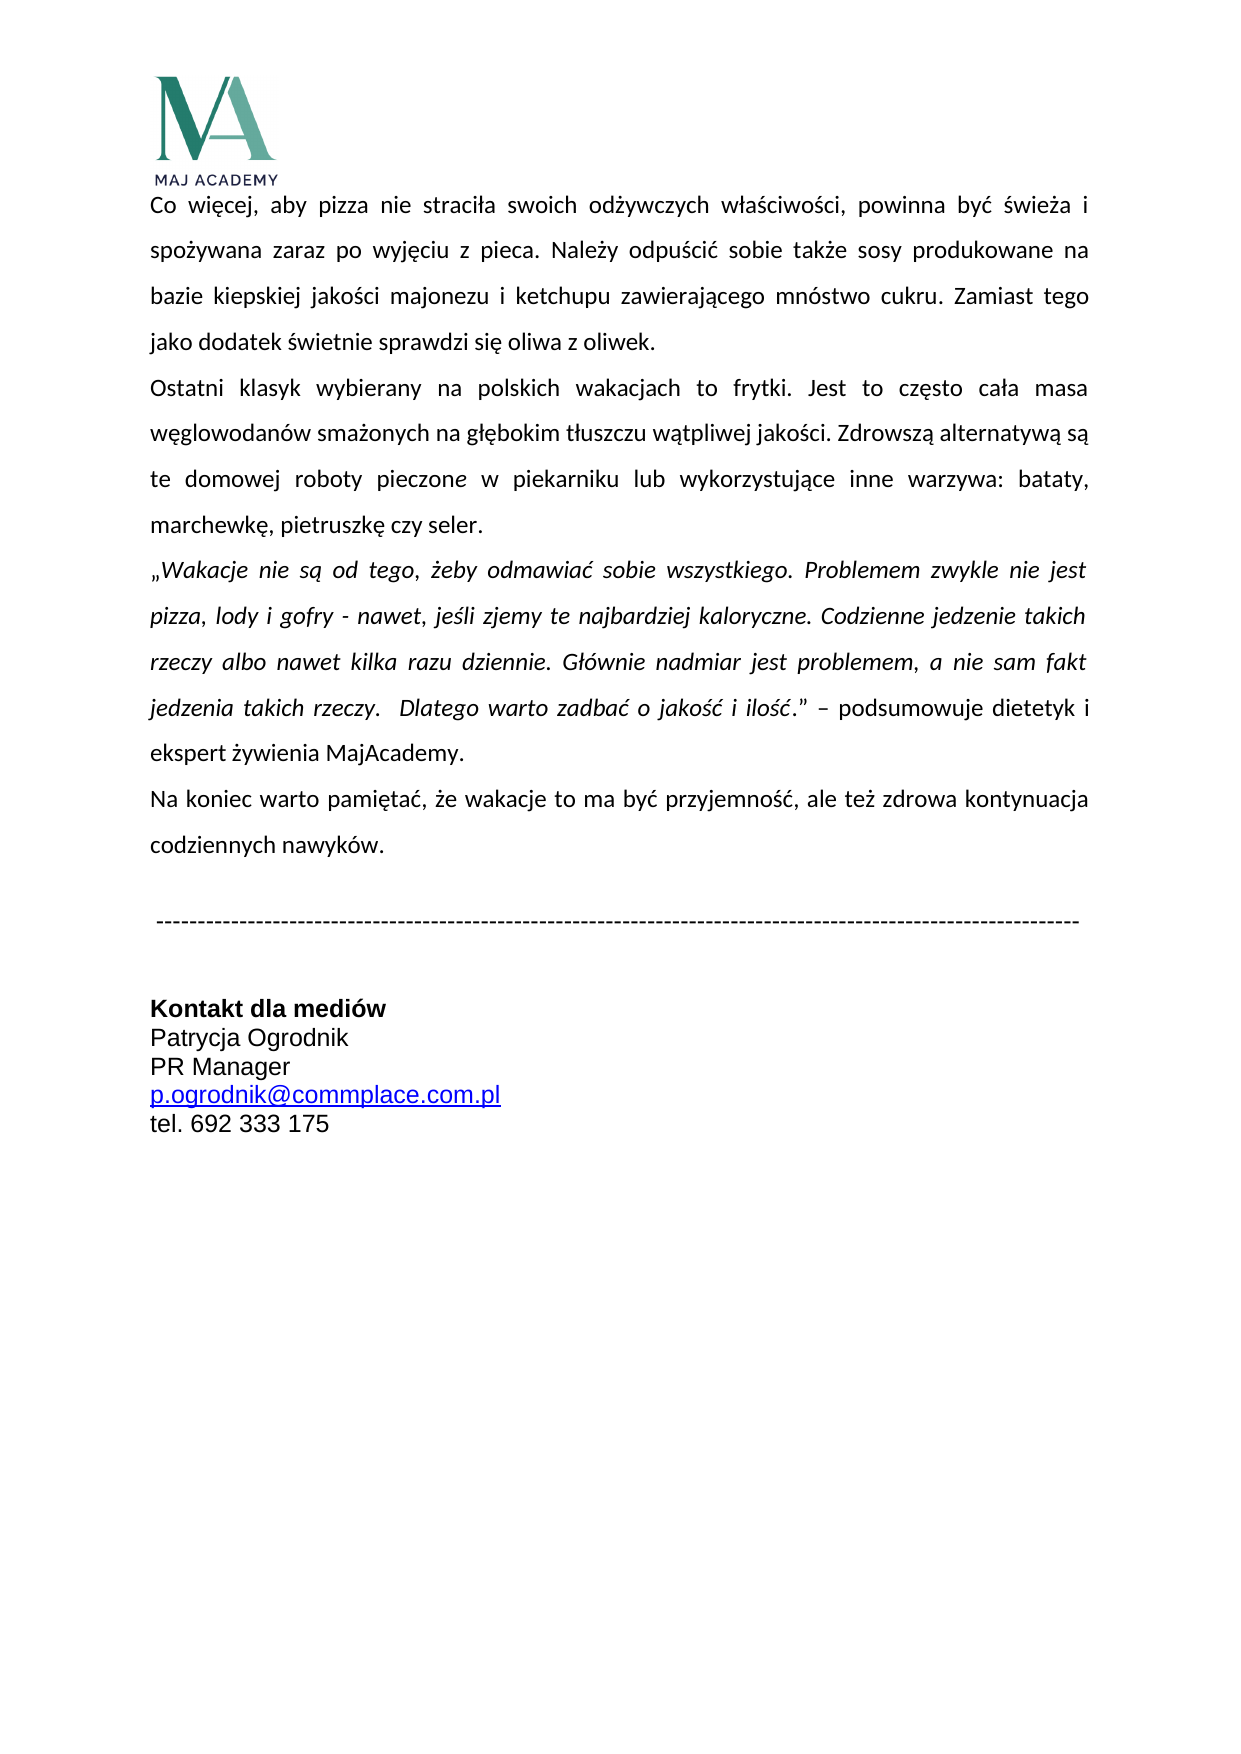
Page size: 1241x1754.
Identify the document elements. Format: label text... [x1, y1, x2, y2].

text --------------------------------------------------------------------------------------------------------------- [150, 905, 1090, 936]
text PR Manager [150, 1052, 1090, 1080]
text Patrycja Ogrodnik [150, 1023, 1090, 1052]
text Co więcej, aby pizza nie straciła swoich odżywczych właściwości, powinna być świeża i spożywana zaraz po wyjęciu z pieca. Należy odpuścić sobie także sosy produkowane na bazie kiepskiej jakości majonezu i ketchupu zawierającego mnóstwo cukru. Zamiast tego jako dodatek świetnie sprawdzi się oliwa z oliwek. [150, 189, 1090, 357]
text „Wakacje nie są od tego, żeby odmawiać sobie wszystkiego. Problemem zwykle nie jest pizza, lody i gofry - nawet, jeśli zjemy te najbardziej kaloryczne. Codzienne jedzenie takich rzeczy albo nawet kilka razu dziennie. Głównie nadmiar jest problemem, a nie sam fakt jedzenia takich rzeczy. Dlatego warto zadbać o jakość i ilość.” – podsumowuje dietetyk i ekspert żywienia MajAcademy. [150, 555, 1090, 768]
picture [150, 75, 280, 189]
text Na koniec warto pamiętać, że wakacje to ma być przyjemność, ale też zdrowa kontynuacja codziennych nawyków. [150, 783, 1090, 859]
text tel. 692 333 175 [150, 1109, 1090, 1138]
text p.ogrodnik@commplace.com.pl [150, 1080, 1090, 1109]
text Ostatni klasyk wybierany na polskich wakacjach to frytki. Jest to często cała masa węglowodanów smażonych na głębokim tłuszczu wątpliwej jakości. Zdrowszą alternatywą są te domowej roboty pieczone w piekarniku lub wykorzystujące inne warzywa: bataty, marchewkę, pietruszkę czy seler. [150, 372, 1090, 539]
text Kontakt dla mediów [150, 994, 1090, 1023]
